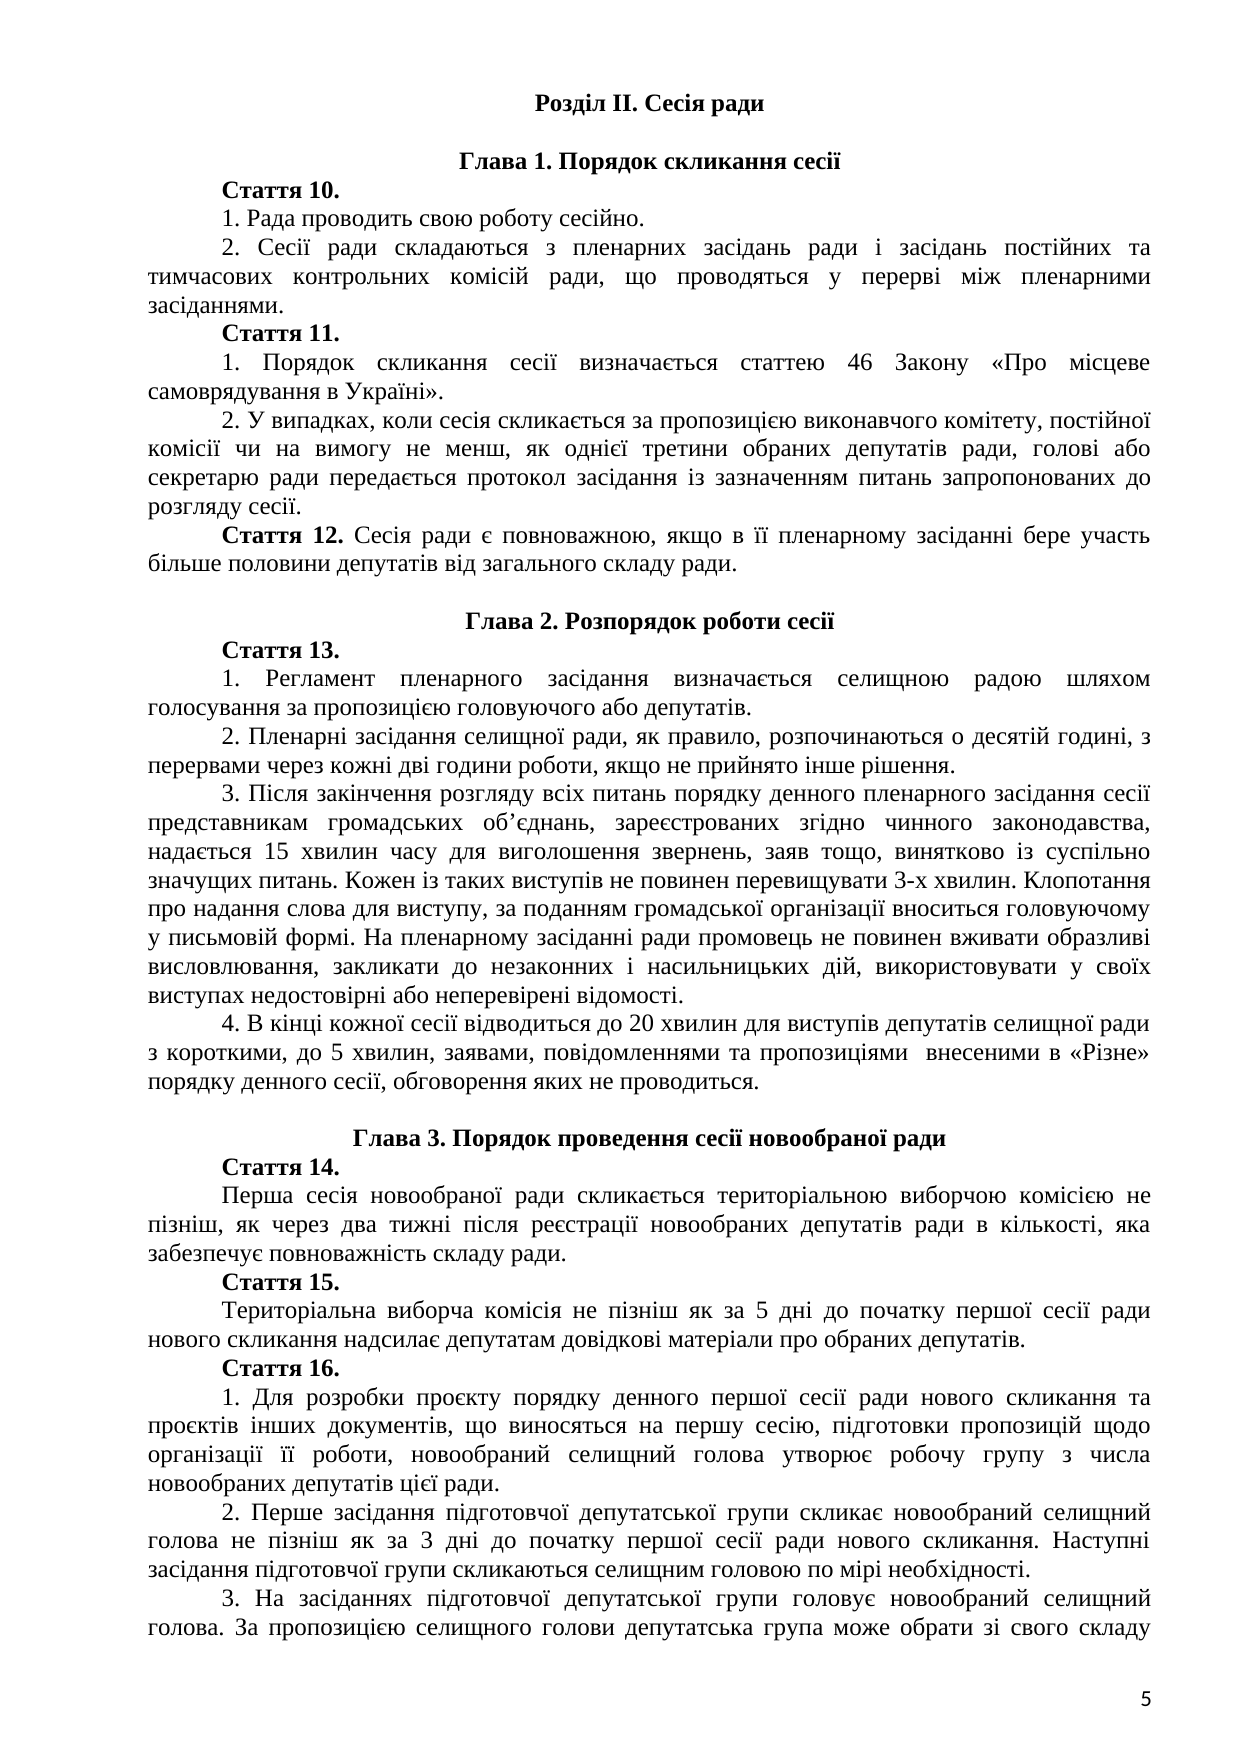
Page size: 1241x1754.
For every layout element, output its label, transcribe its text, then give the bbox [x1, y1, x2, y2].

text Стаття 16. [148, 1353, 1152, 1382]
text 2. У випадках, коли сесія скликається за пропозицією виконавчого комітету, постійної комісії чи на вимогу не менш, як однієї третини обраних депутатів ради, голові або секретарю ради передається протокол засідання із зазначенням питань запропонованих до розгляду сесії. [148, 405, 1152, 520]
text 3. Після закінчення розгляду всіх питань порядку денного пленарного засідання сесії представникам громадських об’єднань, зареєстрованих згідно чинного законодавства, надається 15 хвилин часу для виголошення звернень, заяв тощо, винятково із суспільно значущих питань. Кожен із таких виступів не повинен перевищувати 3-х хвилин. Клопотання про надання слова для виступу, за поданням громадської організації вноситься головуючому у письмовій формі. На пленарному засіданні ради промовець не повинен вживати образливі висловлювання, закликати до незаконних і насильницьких дій, використовувати у своїх виступах недостовірні або неперевірені відомості. [148, 778, 1152, 1008]
text Територіальна виборча комісія не пізніш як за 5 дні до початку першої сесії ради нового скликання надсилає депутатам довідкові матеріали про обраних депутатів. [148, 1295, 1152, 1353]
text Стаття 14. [148, 1152, 1152, 1180]
text Стаття 11. [148, 318, 1152, 347]
text 1. Порядок скликання сесії визначається статтею 46 Закону «Про місцеве самоврядування в Україні». [148, 347, 1152, 405]
text 2. Перше засідання підготовчої депутатської групи скликає новообраний селищний голова не пізніш як за 3 дні до початку першої сесії ради нового скликання. Наступні засідання підготовчої групи скликаються селищним головою по мірі необхідності. [148, 1497, 1152, 1583]
text Стаття 12. Сесія ради є повноважною, якщо в її пленарному засіданні бере участь більше половини депутатів від загального складу ради. [148, 520, 1152, 577]
text Стаття 15. [148, 1267, 1152, 1295]
text Глава 1. Порядок скликання сесії [148, 146, 1152, 175]
text 1. Регламент пленарного засідання визначається селищною радою шляхом голосування за пропозицією головуючого або депутатів. [148, 663, 1152, 721]
text Глава 3. Порядок проведення сесії новообраної ради [148, 1123, 1152, 1152]
text 1. Для розробки проєкту порядку денного першої сесії ради нового скликання та проєктів інших документів, що виносяться на першу сесію, підготовки пропозицій щодо організації її роботи, новообраний селищний голова утворює робочу групу з числа новообраних депутатів цієї ради. [148, 1382, 1152, 1497]
text 2. Пленарні засідання селищної ради, як правило, розпочинаються о десятій годині, з перервами через кожні дві години роботи, якщо не прийнято інше рішення. [148, 721, 1152, 778]
text 1. Рада проводить свою роботу сесійно. [148, 203, 1152, 232]
text Стаття 13. [148, 635, 1152, 663]
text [148, 1583, 1152, 1640]
text 4. В кінці кожної сесії відводиться до 20 хвилин для виступів депутатів селищної ради з короткими, до 5 хвилин, заявами, повідомленнями та пропозиціями внесеними в «Різне» порядку денного сесії, обговорення яких не проводиться. [148, 1008, 1152, 1095]
text Стаття 10. [148, 175, 1152, 203]
text Глава 2. Розпорядок роботи сесії [148, 606, 1152, 635]
text Розділ ІІ. Сесія ради [148, 88, 1152, 117]
text Перша сесія новообраної ради скликається територіальною виборчою комісією не пізніш, як через два тижні після реєстрації новообраних депутатів ради в кількості, яка забезпечує повноважність складу ради. [148, 1180, 1152, 1267]
text 2. Сесії ради складаються з пленарних засідань ради і засідань постійних та тимчасових контрольних комісій ради, що проводяться у перерві між пленарними засіданнями. [148, 232, 1152, 318]
